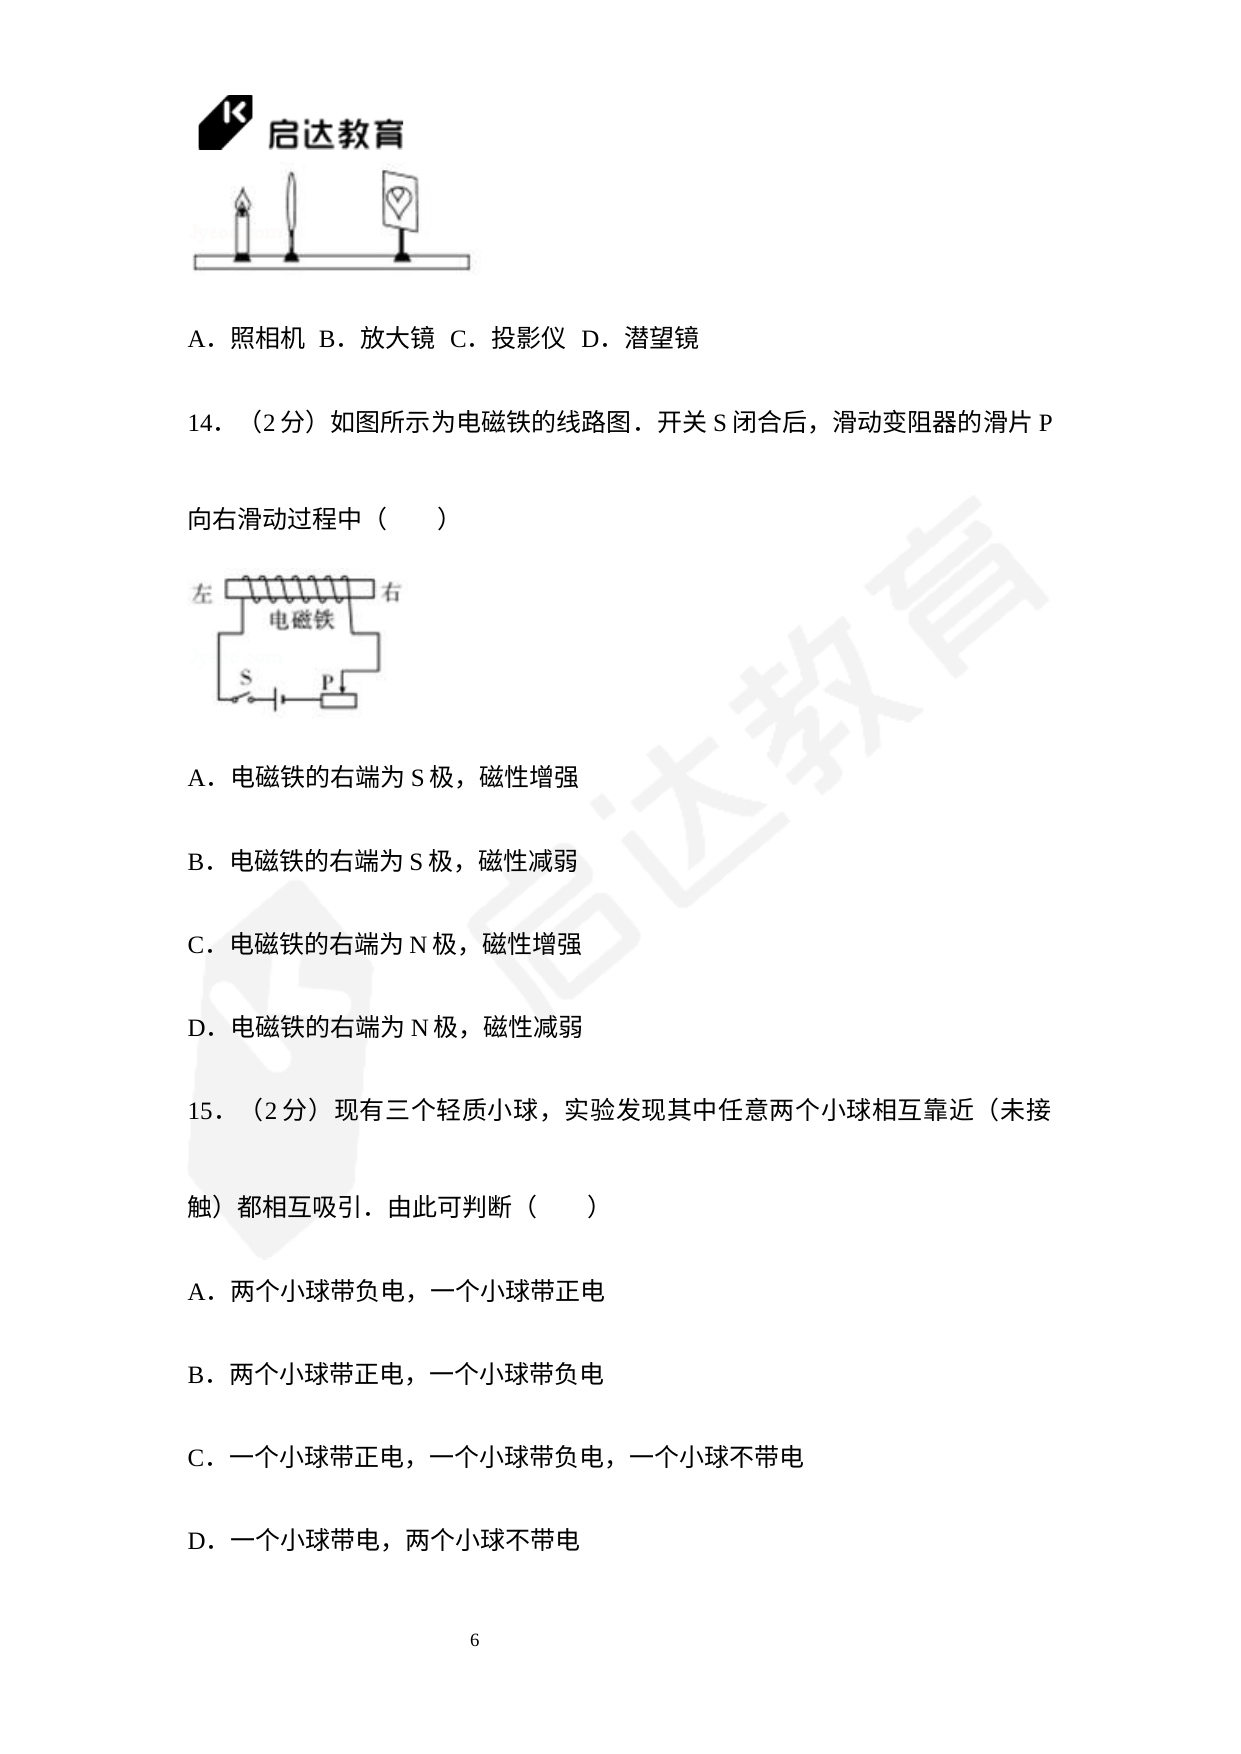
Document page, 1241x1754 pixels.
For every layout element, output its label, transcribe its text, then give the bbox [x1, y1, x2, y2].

picture [187, 162, 486, 280]
picture [198, 95, 404, 150]
text D．电磁铁的右端为N极，磁性减弱 [187, 993, 1053, 1058]
text 14．（2分）如图所示为电磁铁的线路图．开关S闭合后，滑动变阻器的滑片P向右滑动过程中（ ） [187, 388, 1053, 550]
text A．两个小球带负电，一个小球带正电 [187, 1257, 1053, 1322]
picture [187, 568, 408, 723]
text C．一个小球带正电，一个小球带负电，一个小球不带电 [187, 1423, 1053, 1488]
text A．电磁铁的右端为S极，磁性增强 [187, 743, 1053, 808]
text A．照相机 B．放大镜 C．投影仪 D．潜望镜 [187, 304, 1053, 369]
text B．两个小球带正电，一个小球带负电 [187, 1340, 1053, 1405]
text D．一个小球带电，两个小球不带电 [187, 1506, 1053, 1571]
text C．电磁铁的右端为N极，磁性增强 [187, 910, 1053, 975]
text B．电磁铁的右端为S极，磁性减弱 [187, 827, 1053, 892]
text 15．（2分）现有三个轻质小球，实验发现其中任意两个小球相互靠近（未接触）都相互吸引．由此可判断（ ） [187, 1076, 1053, 1238]
